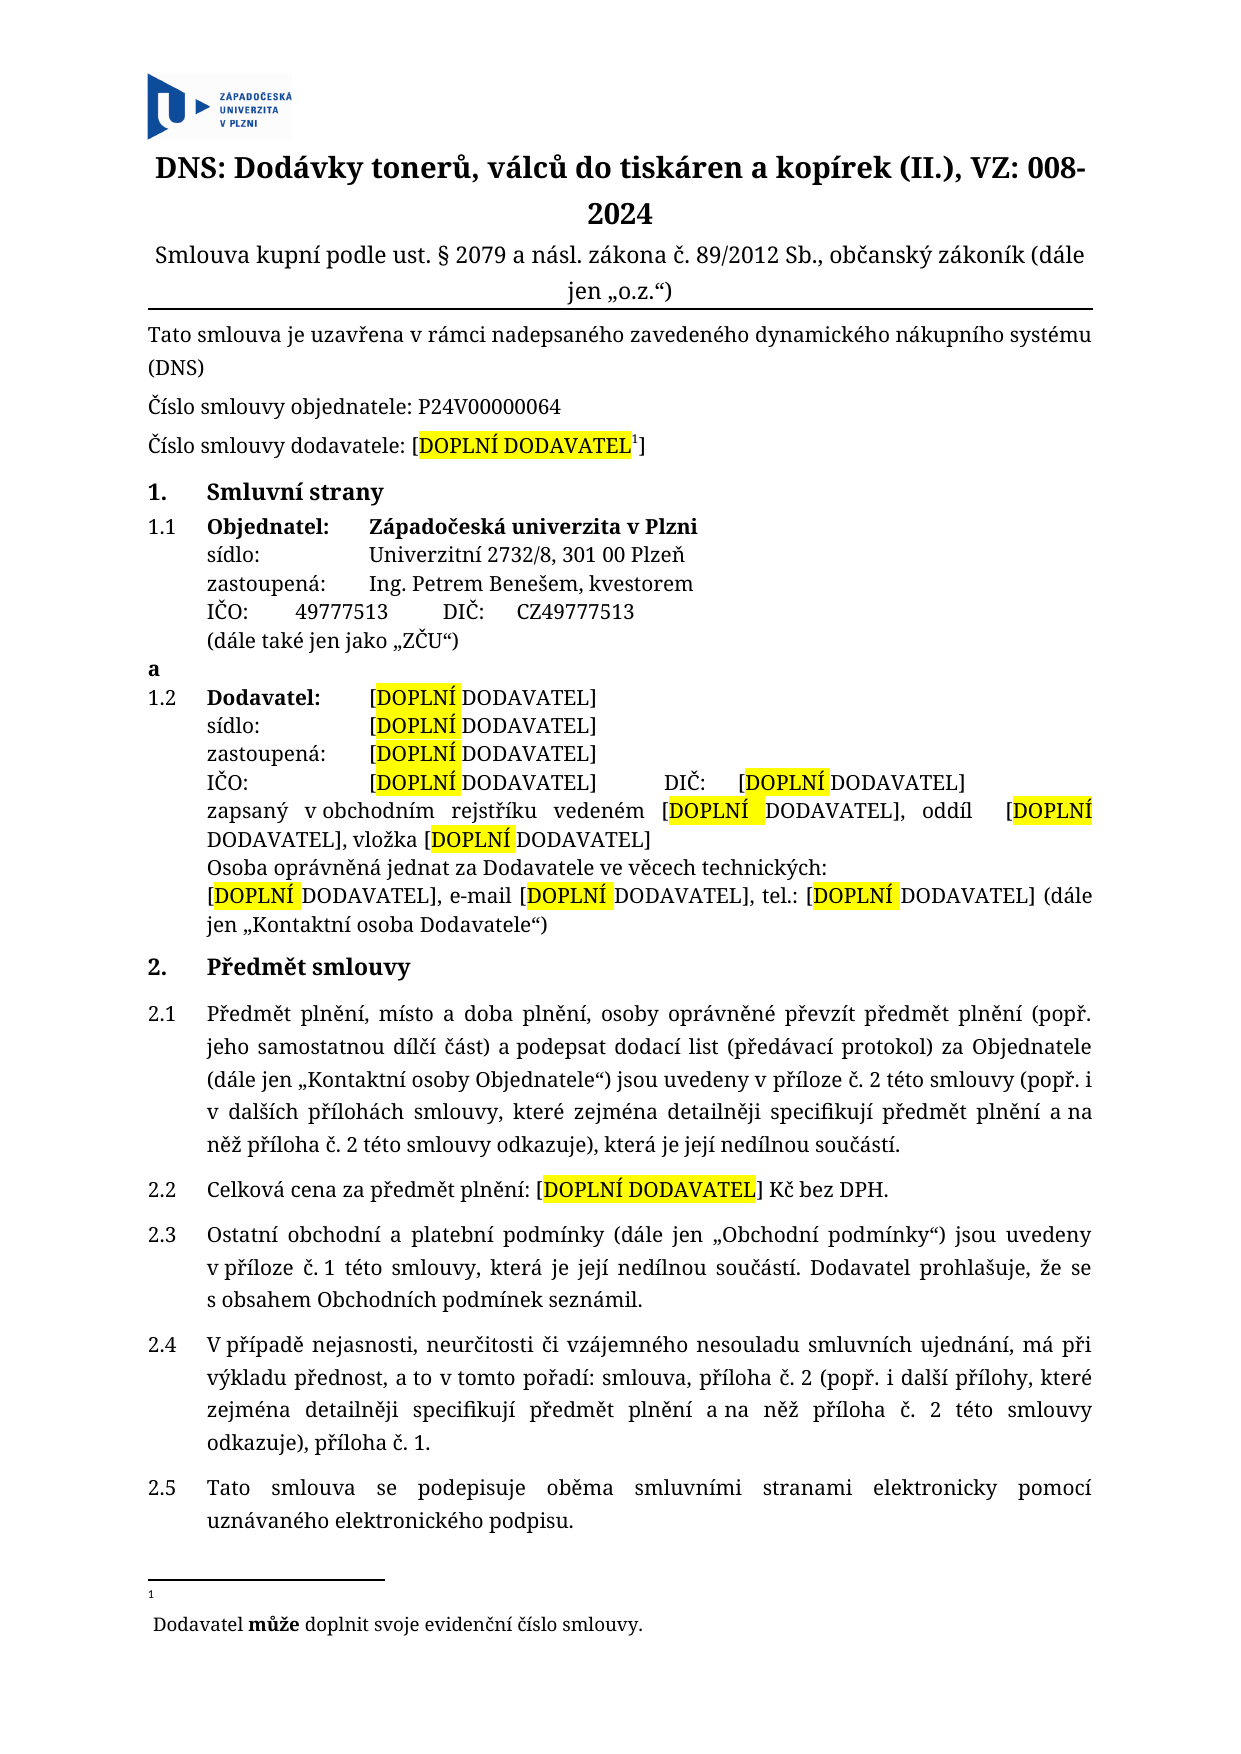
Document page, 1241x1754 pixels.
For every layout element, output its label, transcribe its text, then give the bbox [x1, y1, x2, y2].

list Smluvní strany [148, 476, 1093, 507]
text [DOPLNÍ DODAVATEL], e-mail [DOPLNÍ DODAVATEL], tel.: [DOPLNÍ DODAVATEL] (dále jen „Kontaktní osoba Dodavatele“) [207, 882, 1093, 938]
text zastoupená: Ing. Petrem Benešem, kvestorem [207, 569, 1093, 597]
list Dodavatel: [DOPLNÍ DODAVATEL] [461, 683, 1093, 711]
text (dále také jen jako „ZČU“) [207, 626, 1093, 654]
list Celková cena za předmět plnění: [DOPLNÍ DODAVATEL] Kč bez DPH. [756, 1175, 1093, 1203]
text a [148, 654, 1093, 683]
text Číslo smlouvy dodavatele: [DOPLNÍ DODAVATEL] [148, 431, 419, 459]
text Číslo smlouvy objednatele: P24V00000064 [148, 392, 1093, 421]
text DNS: Dodávky tonerů, válců do tiskáren a kopírek (II.), VZ: 008-2024 [148, 148, 1093, 233]
list Ostatní obchodní a platební podmínky (dále jen „Obchodní podmínky“) jsou uvedeny v příloze č. 1 této smlouvy, která je její nedílnou součástí. Dodavatel prohlašuje, že se s obsahem Obchodních podmínek seznámil. [148, 1220, 1093, 1314]
list Dodavatel: [DOPLNÍ DODAVATEL] [148, 683, 376, 711]
text zapsaný v obchodním rejstříku vedeném [DOPLNÍ DODAVATEL], oddíl [DOPLNÍ DODAVATEL], vložka [DOPLNÍ DODAVATEL] [207, 796, 1093, 853]
list Předmět smlouvy [148, 951, 1093, 982]
list V případě nejasnosti, neurčitosti či vzájemného nesouladu smluvních ujednání, má při výkladu přednost, a to v tomto pořadí: smlouva, příloha č. 2 (popř. i další přílohy, které zejména detailněji specifikují předmět plnění a na něž příloha č. 2 této smlouvy odkazuje), příloha č. 1. [148, 1330, 1093, 1457]
list Předmět plnění, místo a doba plnění, osoby oprávněné převzít předmět plnění (popř. jeho samostatnou dílčí část) a podepsat dodací list (předávací protokol) za Objednatele (dále jen „Kontaktní osoby Objednatele“) jsou uvedeny v příloze č. 2 této smlouvy (popř. i v dalších přílohách smlouvy, které zejména detailněji specifikují předmět plnění a na něž příloha č. 2 této smlouvy odkazuje), která je její nedílnou součástí. [148, 999, 1093, 1158]
text IČO: [DOPLNÍ DODAVATEL] DIČ: [DOPLNÍ DODAVATEL] [830, 768, 1093, 796]
text sídlo: [DOPLNÍ DODAVATEL] [461, 711, 1093, 739]
text zastoupená: [DOPLNÍ DODAVATEL] [207, 739, 1093, 768]
text Tato smlouva je uzavřena v rámci nadepsaného zavedeného dynamického nákupního systému (DNS) [148, 321, 1093, 382]
picture [147, 73, 292, 140]
text Číslo smlouvy dodavatele: [DOPLNÍ DODAVATEL] [631, 431, 1093, 459]
text sídlo: [DOPLNÍ DODAVATEL] [207, 711, 376, 739]
text IČO: [DOPLNÍ DODAVATEL] DIČ: [DOPLNÍ DODAVATEL] [461, 768, 745, 796]
text sídlo: Univerzitní 2732/8, 301 00 Plzeň [207, 540, 1093, 569]
text Smlouva kupní podle ust. § 2079 a násl. zákona č. 89/2012 Sb., občanský zákoník (dále jen „o.z.“) [148, 239, 1093, 308]
text IČO: 49777513 DIČ: CZ49777513 [207, 597, 1093, 626]
list Celková cena za předmět plnění: [DOPLNÍ DODAVATEL] Kč bez DPH. [148, 1175, 543, 1203]
text IČO: [DOPLNÍ DODAVATEL] DIČ: [DOPLNÍ DODAVATEL] [207, 768, 376, 796]
list Objednatel: Západočeská univerzita v Plzni [148, 512, 1093, 540]
text Osoba oprávněná jednat za Dodavatele ve věcech technických: [207, 853, 1093, 882]
list Tato smlouva se podepisuje oběma smluvními stranami elektronicky pomocí uznávaného elektronického podpisu. [148, 1473, 1093, 1534]
